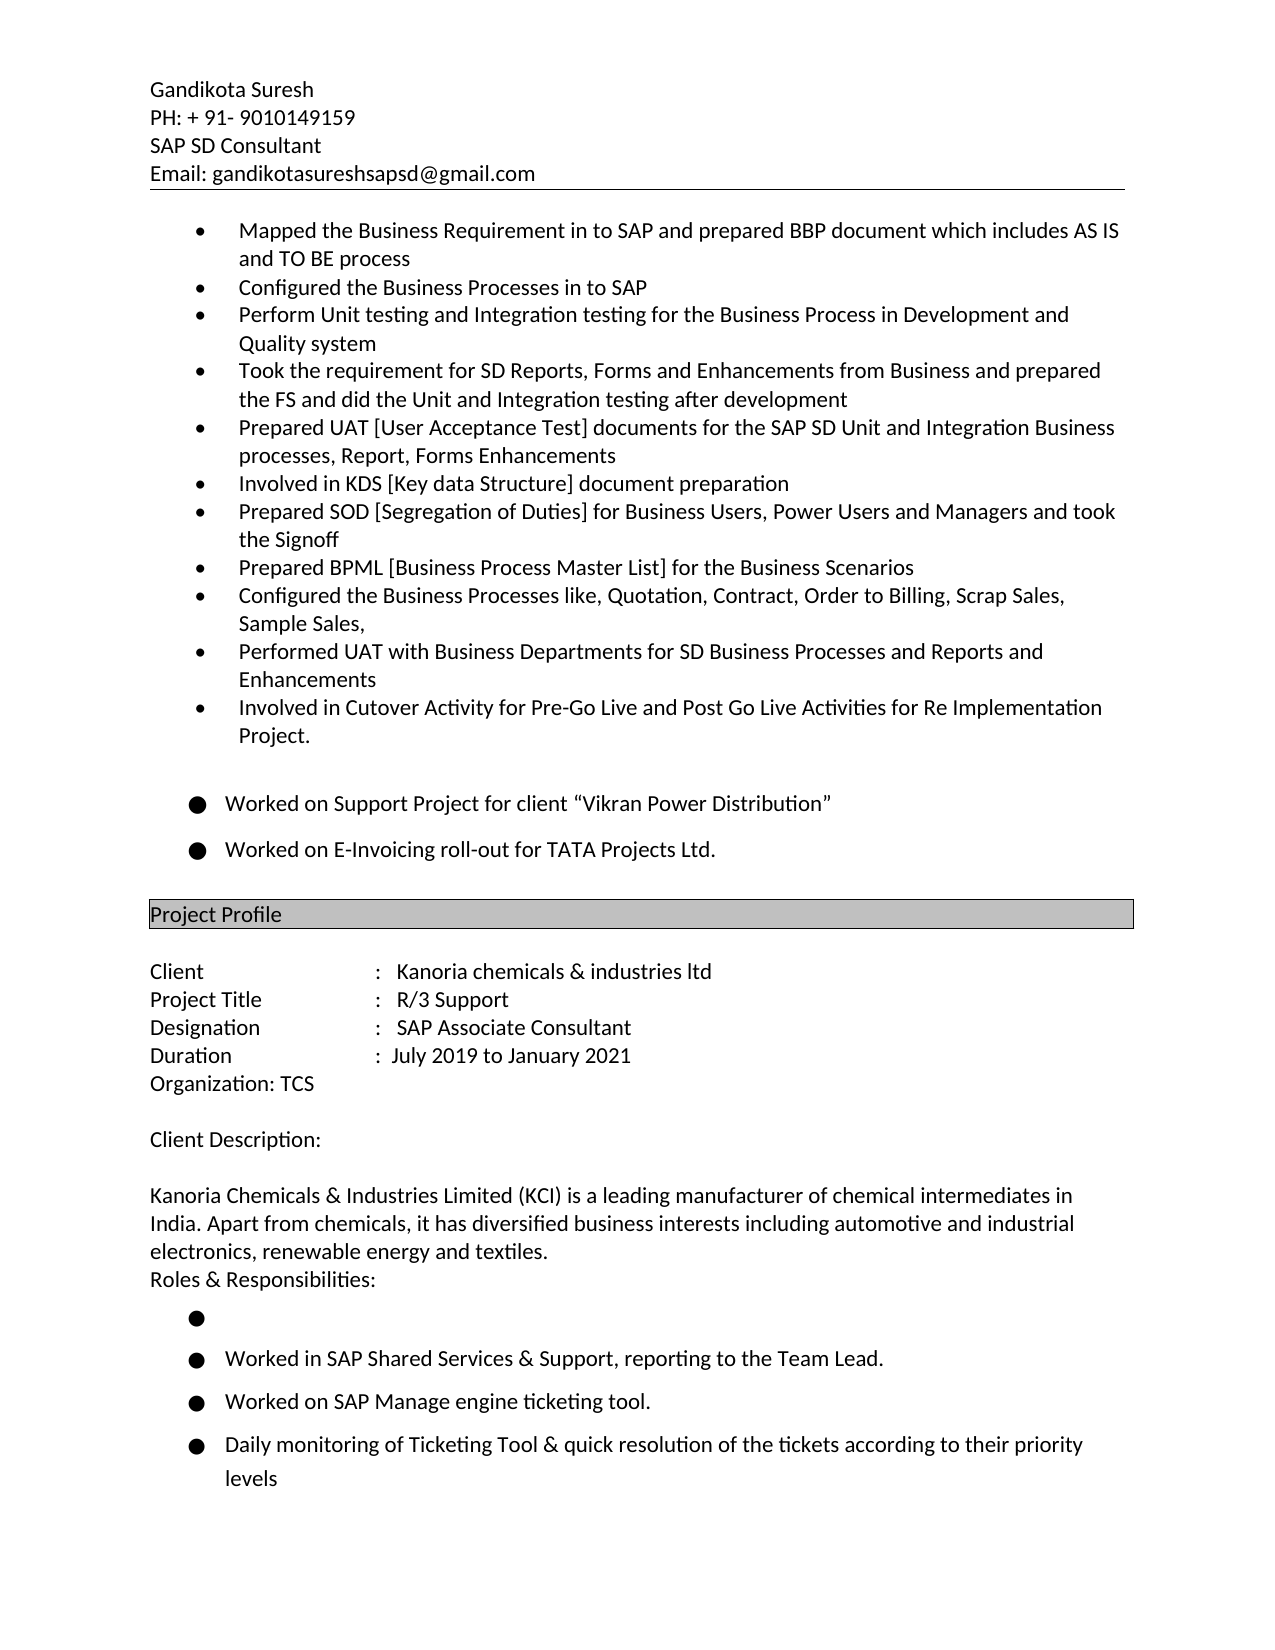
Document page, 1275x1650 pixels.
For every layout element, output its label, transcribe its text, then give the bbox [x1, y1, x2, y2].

list Took the requirement for SD Reports, Forms and Enhancements from Business and prepared the FS and did the Unit and Integration testing after development [194, 357, 1125, 413]
list Involved in Cutover Activity for Pre-Go Live and Post Go Live Activities for Re Implementation Project. [194, 693, 1125, 749]
text Roles & Responsibilities: [150, 1265, 1125, 1293]
list Mapped the Business Requirement in to SAP and prepared BBP document which includes AS IS and TO BE process [194, 217, 1125, 273]
list Performed UAT with Business Departments for SD Business Processes and Reports and Enhancements [194, 637, 1125, 693]
list Configured the Business Processes like, Quotation, Contract, Order to Billing, Scrap Sales, Sample Sales, [194, 581, 1125, 637]
list Prepared BPML [Business Process Master List] for the Business Scenarios [194, 553, 1125, 581]
list Configured the Business Processes in to SAP [194, 273, 1125, 301]
list Prepared UAT [User Acceptance Test] documents for the SAP SD Unit and Integration Business processes, Report, Forms Enhancements [194, 413, 1125, 469]
list Perform Unit testing and Integration testing for the Business Process in Development and Quality system [194, 301, 1125, 357]
list Worked on E-Invoicing roll-out for TATA Projects Ltd. [187, 824, 1125, 871]
list Daily monitoring of Ticketing Tool & quick resolution of the tickets according to their priority levels [187, 1421, 1125, 1492]
text Project Title : R/3 Support [150, 985, 1125, 1013]
text Designation : SAP Associate Consultant [150, 1013, 1125, 1041]
list Involved in KDS [Key data Structure] document preparation [194, 469, 1125, 497]
text Organization: TCS [150, 1069, 1125, 1097]
text Client Description: [150, 1125, 1125, 1153]
subtitle Project Profile [150, 900, 1133, 928]
text Duration : July 2019 to January 2021 [150, 1041, 1125, 1069]
list Prepared SOD [Segregation of Duties] for Business Users, Power Users and Managers and took the Signoff [194, 497, 1125, 553]
text Client : Kanoria chemicals & industries ltd [150, 957, 1125, 985]
list Worked on SAP Manage engine ticketing tool. [187, 1379, 1125, 1421]
text Kanoria Chemicals & Industries Limited (KCI) is a leading manufacturer of chemical intermediates in India. Apart from chemicals, it has diversified business interests including automotive and industrial electronics, renewable energy and textiles. [150, 1181, 1125, 1265]
list Worked in SAP Shared Services & Support, reporting to the Team Lead. [187, 1336, 1125, 1379]
list Worked on Support Project for client “Vikran Power Distribution” [187, 777, 1125, 824]
